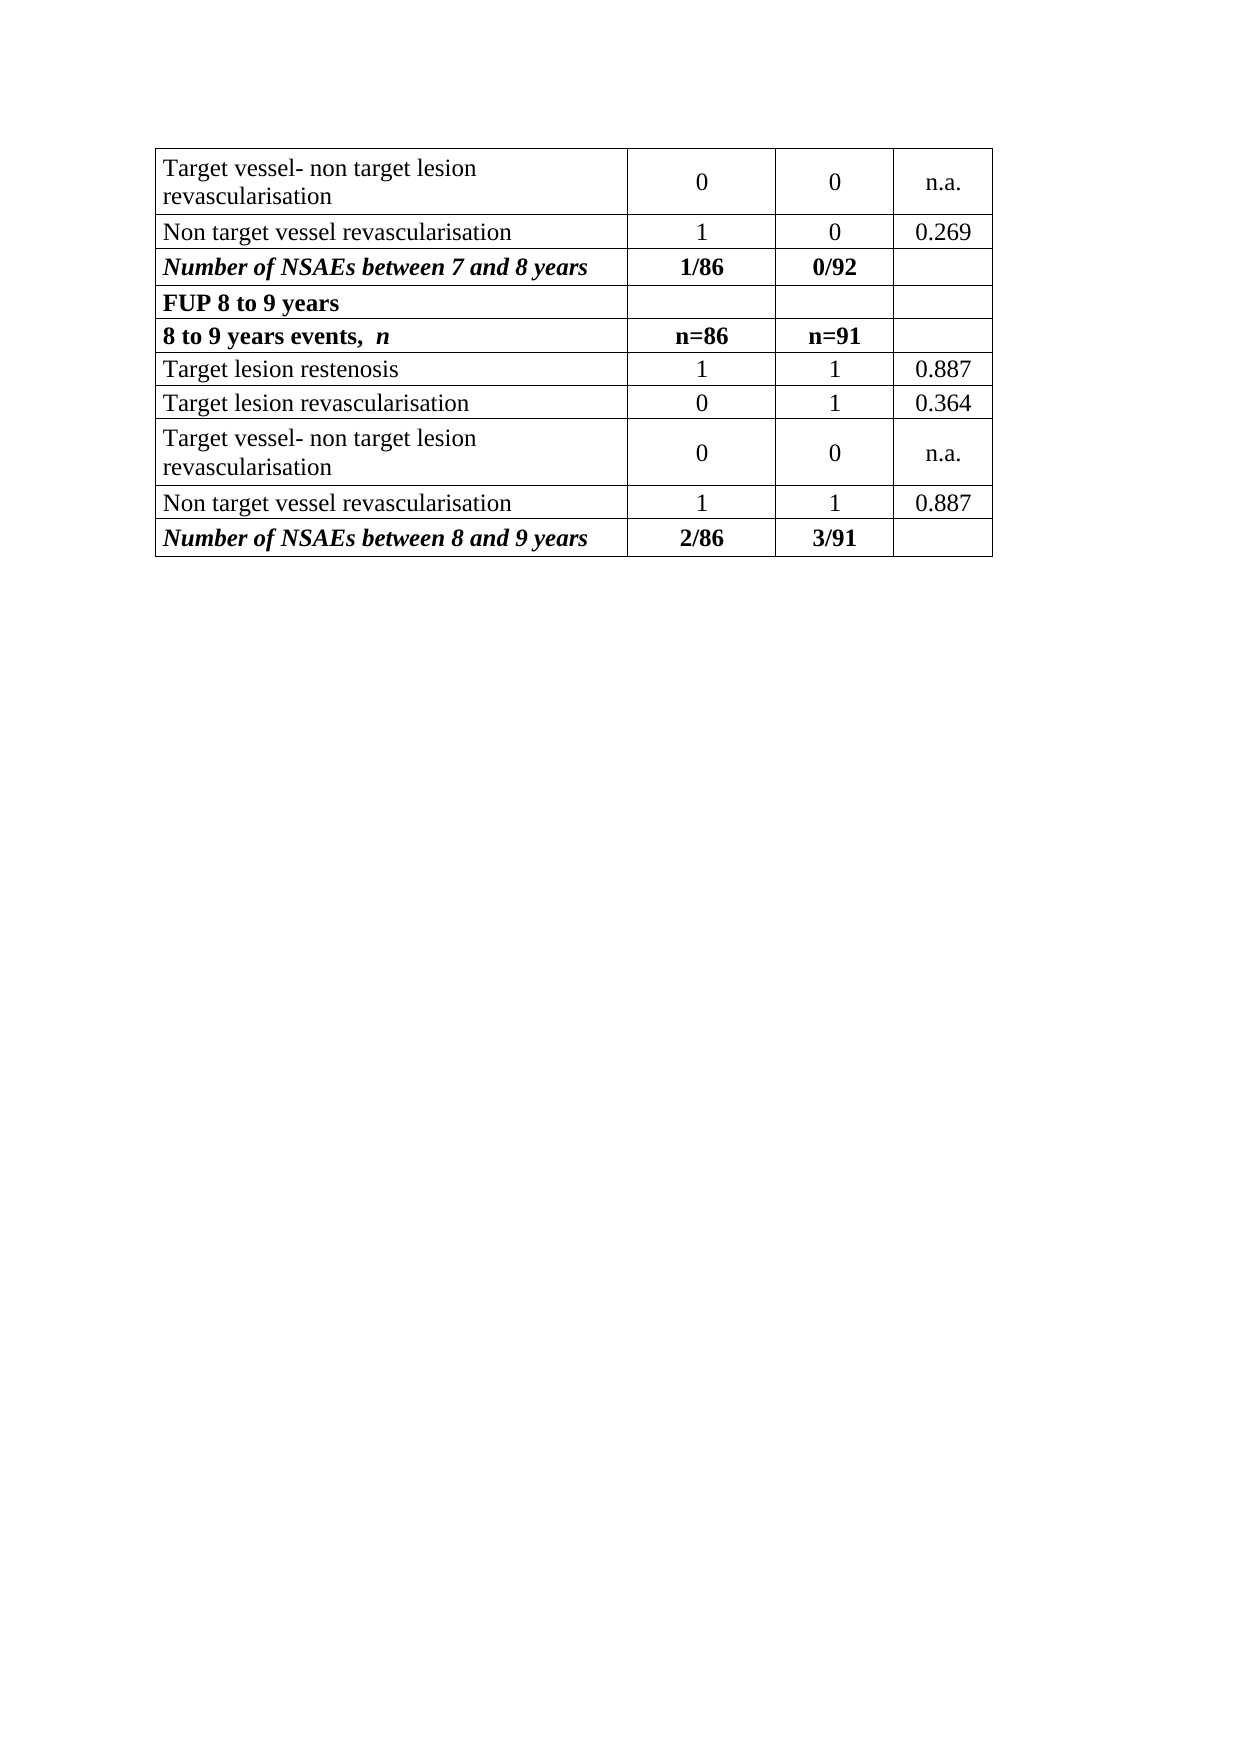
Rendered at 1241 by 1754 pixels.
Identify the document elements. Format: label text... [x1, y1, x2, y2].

table_cell 8 to 9 years events, n [156, 319, 627, 352]
table_cell 3/91 [776, 519, 893, 556]
table_cell 1 [628, 353, 775, 385]
table_cell [776, 286, 893, 318]
table_cell 0/92 [776, 249, 893, 285]
table_cell Target lesion restenosis [156, 353, 627, 385]
table_cell 1/86 [628, 249, 775, 285]
table_cell 1 [776, 386, 893, 418]
table_cell 0 [776, 149, 893, 214]
table_cell 1 [628, 486, 775, 518]
table_cell n.a. [894, 149, 992, 214]
table_cell 0 [628, 386, 775, 418]
table_cell FUP 8 to 9 years [156, 286, 627, 318]
table_cell [894, 319, 992, 352]
table_cell Non target vessel revascularisation [156, 486, 627, 518]
table_cell Target lesion revascularisation [156, 386, 627, 418]
table_cell Non target vessel revascularisation [156, 215, 627, 248]
table_cell 0 [776, 215, 893, 248]
table_cell Target vessel- non target lesion revascularisation [156, 149, 627, 214]
table_cell 0 [628, 149, 775, 214]
table_cell 1 [776, 486, 893, 518]
table_cell [628, 286, 775, 318]
table_cell Number of NSAEs between 7 and 8 years [156, 249, 627, 285]
table_cell Target vessel- non target lesion revascularisation [156, 419, 627, 485]
table_cell [894, 286, 992, 318]
table_cell 0 [628, 419, 775, 485]
table_cell [894, 249, 992, 285]
table_cell 0.887 [894, 353, 992, 385]
table_cell 1 [776, 353, 893, 385]
table_cell Number of NSAEs between 8 and 9 years [156, 519, 627, 556]
table_cell [894, 519, 992, 556]
table_cell 2/86 [628, 519, 775, 556]
table_cell 0.269 [894, 215, 992, 248]
table_cell n=91 [776, 319, 893, 352]
table_cell 1 [628, 215, 775, 248]
table_cell n.a. [894, 419, 992, 485]
table_cell 0 [776, 419, 893, 485]
table_cell 0.887 [894, 486, 992, 518]
table_cell n=86 [628, 319, 775, 352]
table_cell 0.364 [894, 386, 992, 418]
